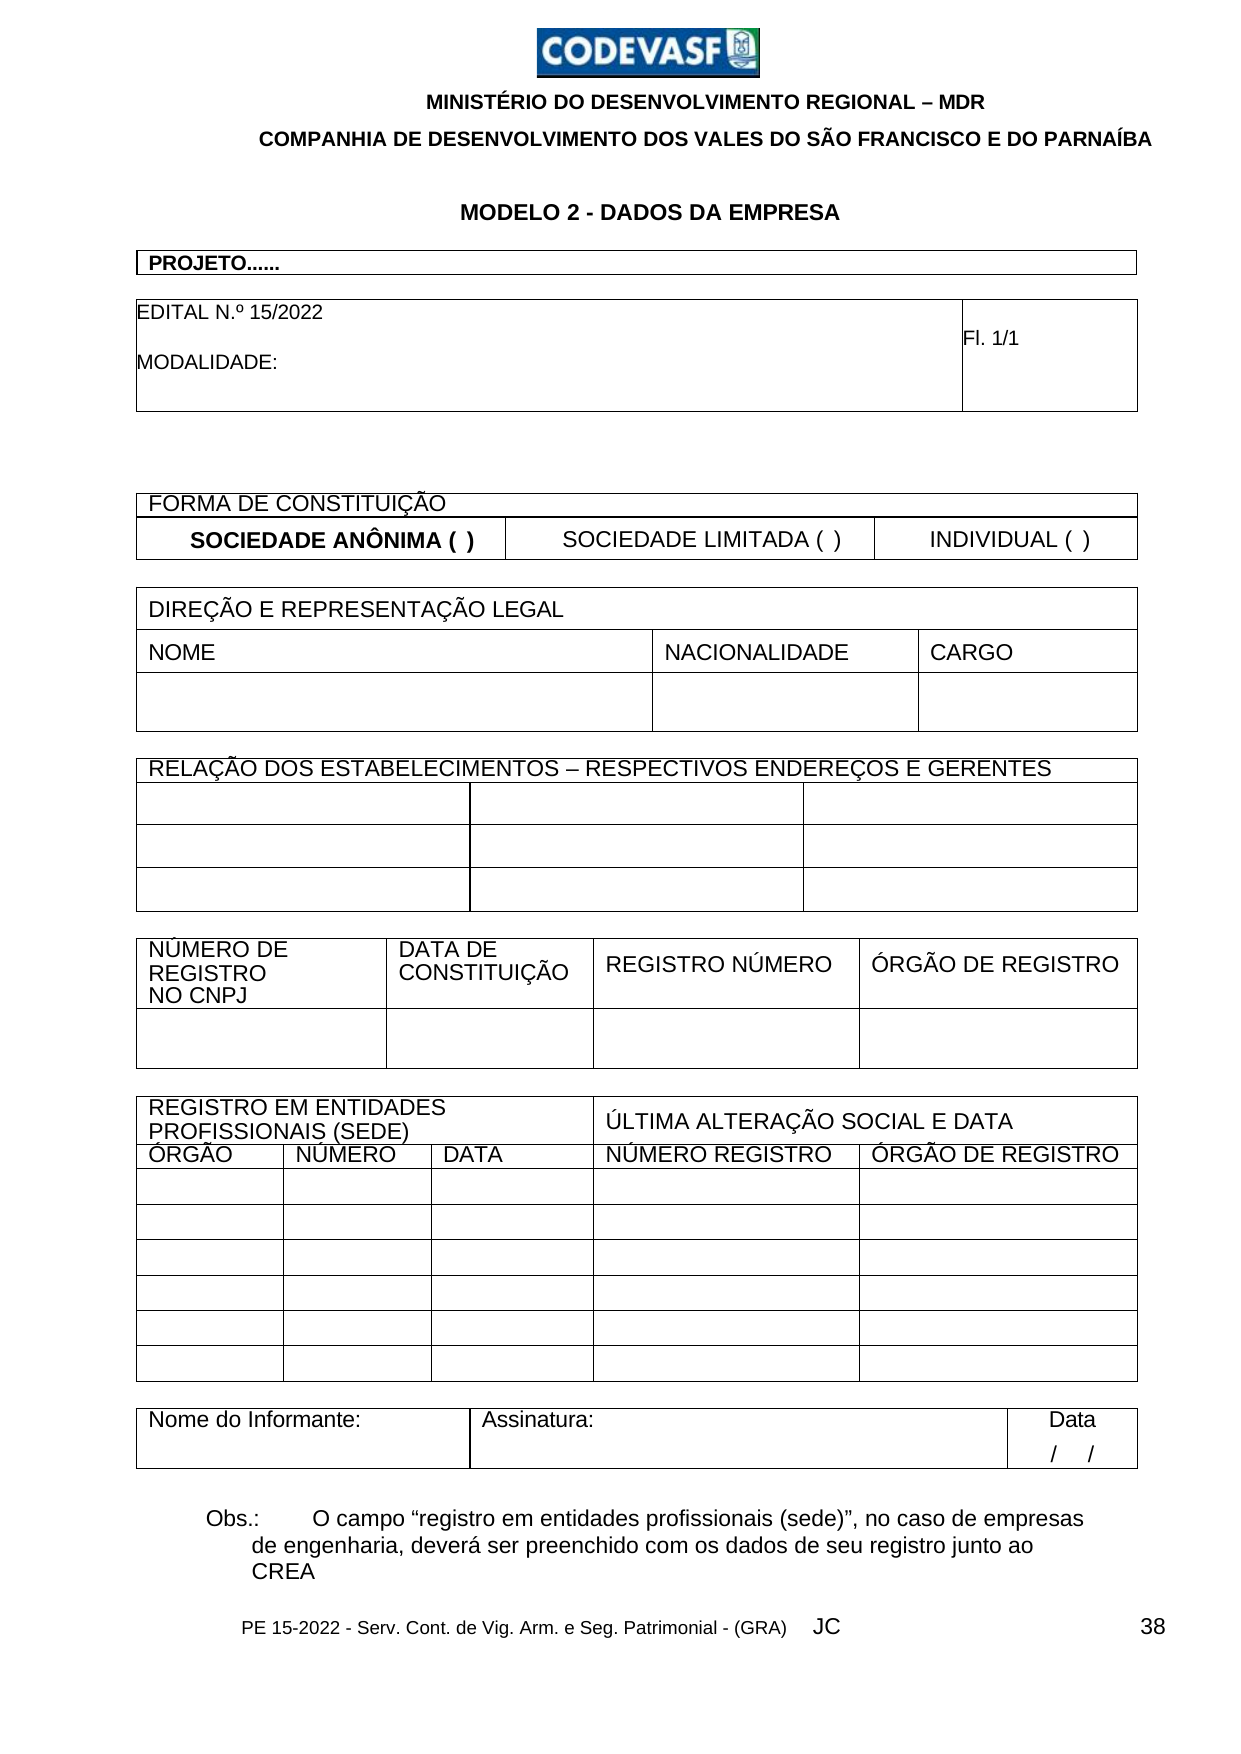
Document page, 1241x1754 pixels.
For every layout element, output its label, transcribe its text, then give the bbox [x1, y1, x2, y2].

table_header NÚMERO DE REGISTRO NO CNPJ [137, 939, 386, 1008]
table_cell [387, 1009, 593, 1067]
table_cell ÓRGÃO [137, 1145, 283, 1168]
table_cell DATA [432, 1145, 593, 1168]
table_cell [137, 673, 652, 731]
picture [536, 28, 760, 78]
table_cell [804, 783, 1137, 824]
table_cell [860, 1009, 1137, 1067]
table_cell [432, 1169, 593, 1204]
table_cell [594, 1205, 859, 1239]
table_header REGISTRO EM ENTIDADES PROFISSIONAIS (SEDE) [137, 1097, 593, 1144]
text MODELO 2 - DADOS DA EMPRESA [128, 199, 1172, 225]
table_header REGISTRO NÚMERO [594, 939, 859, 1008]
table_header ÓRGÃO DE REGISTRO [860, 939, 1137, 1008]
table_cell [284, 1346, 431, 1381]
table_cell [137, 868, 469, 911]
table_cell [860, 1240, 1137, 1274]
table_cell [653, 673, 918, 731]
table_cell [594, 1276, 859, 1310]
table_cell [471, 783, 803, 824]
table_cell [860, 1205, 1137, 1239]
table_cell NÚMERO REGISTRO [594, 1145, 859, 1168]
text Obs.: O campo “registro em entidades profissionais (sede)”, no caso de empresas de engenharia, deverá ser preenchido com os dados de seu registro junto ao CREA [206, 1505, 1094, 1584]
table_cell INDIVIDUAL ( ) [875, 518, 1137, 559]
table_cell [137, 1311, 283, 1345]
table_cell [432, 1311, 593, 1345]
table_cell [804, 868, 1137, 911]
table_cell [860, 1311, 1137, 1345]
table_cell [137, 1346, 283, 1381]
table_cell [471, 825, 803, 867]
table_cell [860, 1346, 1137, 1381]
table_header DATA DE CONSTITUIÇÃO [387, 939, 593, 1008]
table_header FORMA DE CONSTITUIÇÃO [137, 494, 1137, 516]
table_cell [284, 1205, 431, 1239]
table_cell NÚMERO [284, 1145, 431, 1168]
table_cell [594, 1240, 859, 1274]
table_cell [137, 1205, 283, 1239]
table_cell [284, 1240, 431, 1274]
table_cell [804, 825, 1137, 867]
table_cell CARGO [919, 630, 1137, 672]
table_cell NACIONALIDADE [653, 630, 918, 672]
table_cell [919, 673, 1137, 731]
table_cell [137, 1276, 283, 1310]
table_cell [137, 1240, 283, 1274]
table_header ÚLTIMA ALTERAÇÃO SOCIAL E DATA [594, 1097, 1137, 1144]
table_cell [432, 1346, 593, 1381]
table_cell SOCIEDADE LIMITADA ( ) [506, 518, 874, 559]
table_cell [284, 1311, 431, 1345]
table_cell [284, 1169, 431, 1204]
table_cell ÓRGÃO DE REGISTRO [860, 1145, 1137, 1168]
table_cell [860, 1169, 1137, 1204]
table_cell [432, 1205, 593, 1239]
table_header RELAÇÃO DOS ESTABELECIMENTOS – RESPECTIVOS ENDEREÇOS E GERENTES [137, 759, 1137, 782]
table_cell [594, 1009, 859, 1067]
table_cell [137, 783, 469, 824]
table_cell [137, 1009, 386, 1067]
table_cell [284, 1276, 431, 1310]
table_cell [594, 1311, 859, 1345]
table_cell NOME [137, 630, 652, 672]
table_cell [137, 825, 469, 867]
table_cell [471, 868, 803, 911]
table_cell [432, 1276, 593, 1310]
table_cell [860, 1276, 1137, 1310]
table_header Nome do Informante: [137, 1409, 469, 1468]
table_header Data / / [1008, 1409, 1137, 1468]
table_cell SOCIEDADE ANÔNIMA ( ) [137, 518, 505, 559]
table_header DIREÇÃO E REPRESENTAÇÃO LEGAL [137, 588, 1137, 629]
table_cell [594, 1346, 859, 1381]
table_cell [432, 1240, 593, 1274]
table_cell [594, 1169, 859, 1204]
table_cell [137, 1169, 283, 1204]
table_header Assinatura: [471, 1409, 1007, 1468]
